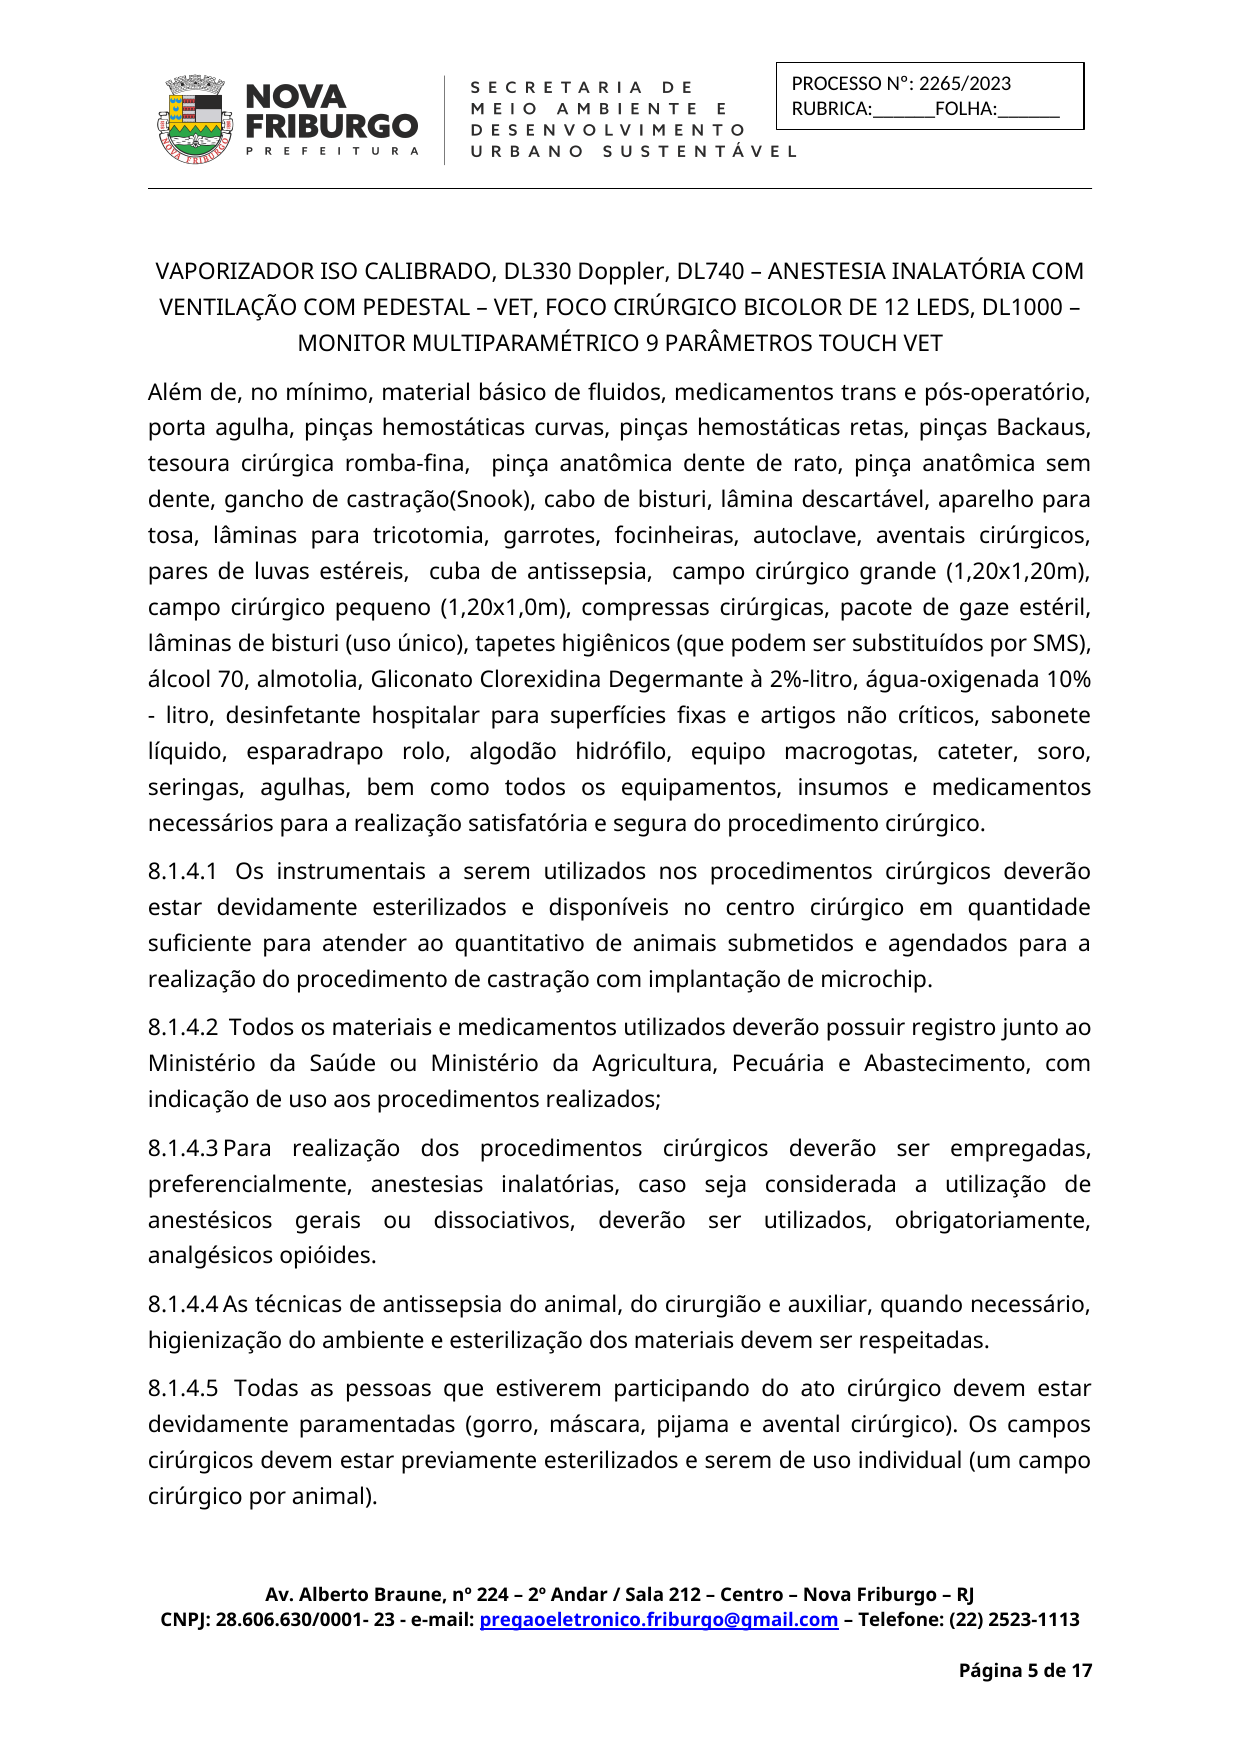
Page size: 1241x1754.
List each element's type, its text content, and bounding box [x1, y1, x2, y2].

list Além de, no mínimo, material básico de fluidos, medicamentos trans e pós-operatório, porta agulha, pinças hemostáticas curvas, pinças hemostáticas retas, pinças Backaus, tesoura cirúrgica romba-fina, pinça anatômica dente de rato, pinça anatômica sem dente, gancho de castração(Snook), cabo de bisturi, lâmina descartável, aparelho para tosa, lâminas para tricotomia, garrotes, focinheiras, autoclave, aventais cirúrgicos, pares de luvas estéreis, cuba de antissepsia, campo cirúrgico grande (1,20x1,20m), campo cirúrgico pequeno (1,20x1,0m), compressas cirúrgicas, pacote de gaze estéril, lâminas de bisturi (uso único), tapetes higiênicos (que podem ser substituídos por SMS), álcool 70, almotolia, Gliconato Clorexidina Degermante à 2%-litro, água-oxigenada 10% - litro, desinfetante hospitalar para superfícies fixas e artigos não críticos, sabonete líquido, esparadrapo rolo, algodão hidrófilo, equipo macrogotas, cateter, soro, seringas, agulhas, bem como todos os equipamentos, insumos e medicamentos necessários para a realização satisfatória e segura do procedimento cirúrgico. [148, 375, 1092, 838]
list As técnicas de antissepsia do animal, do cirurgião e auxiliar, quando necessário, higienização do ambiente e esterilização dos materiais devem ser respeitadas. [148, 1288, 1092, 1355]
list Os instrumentais a serem utilizados nos procedimentos cirúrgicos deverão estar devidamente esterilizados e disponíveis no centro cirúrgico em quantidade suficiente para atender ao quantitativo de animais submetidos e agendados para a realização do procedimento de castração com implantação de microchip. [148, 855, 1092, 994]
list Todos os materiais e medicamentos utilizados deverão possuir registro junto ao Ministério da Saúde ou Ministério da Agricultura, Pecuária e Abastecimento, com indicação de uso aos procedimentos realizados; [148, 1011, 1092, 1114]
list Todas as pessoas que estiverem participando do ato cirúrgico devem estar devidamente paramentadas (gorro, máscara, pijama e avental cirúrgico). Os campos cirúrgicos devem estar previamente esterilizados e serem de uso individual (um campo cirúrgico por animal). [148, 1372, 1092, 1511]
list VAPORIZADOR ISO CALIBRADO, DL330 Doppler, DL740 – ANESTESIA INALATÓRIA COM VENTILAÇÃO COM PEDESTAL – VET, FOCO CIRÚRGICO BICOLOR DE 12 LEDS, DL1000 – MONITOR MULTIPARAMÉTRICO 9 PARÂMETROS TOUCH VET [148, 255, 1092, 358]
picture [134, 62, 809, 175]
list Para realização dos procedimentos cirúrgicos deverão ser empregadas, preferencialmente, anestesias inalatórias, caso seja considerada a utilização de anestésicos gerais ou dissociativos, deverão ser utilizados, obrigatoriamente, analgésicos opióides. [148, 1132, 1092, 1271]
